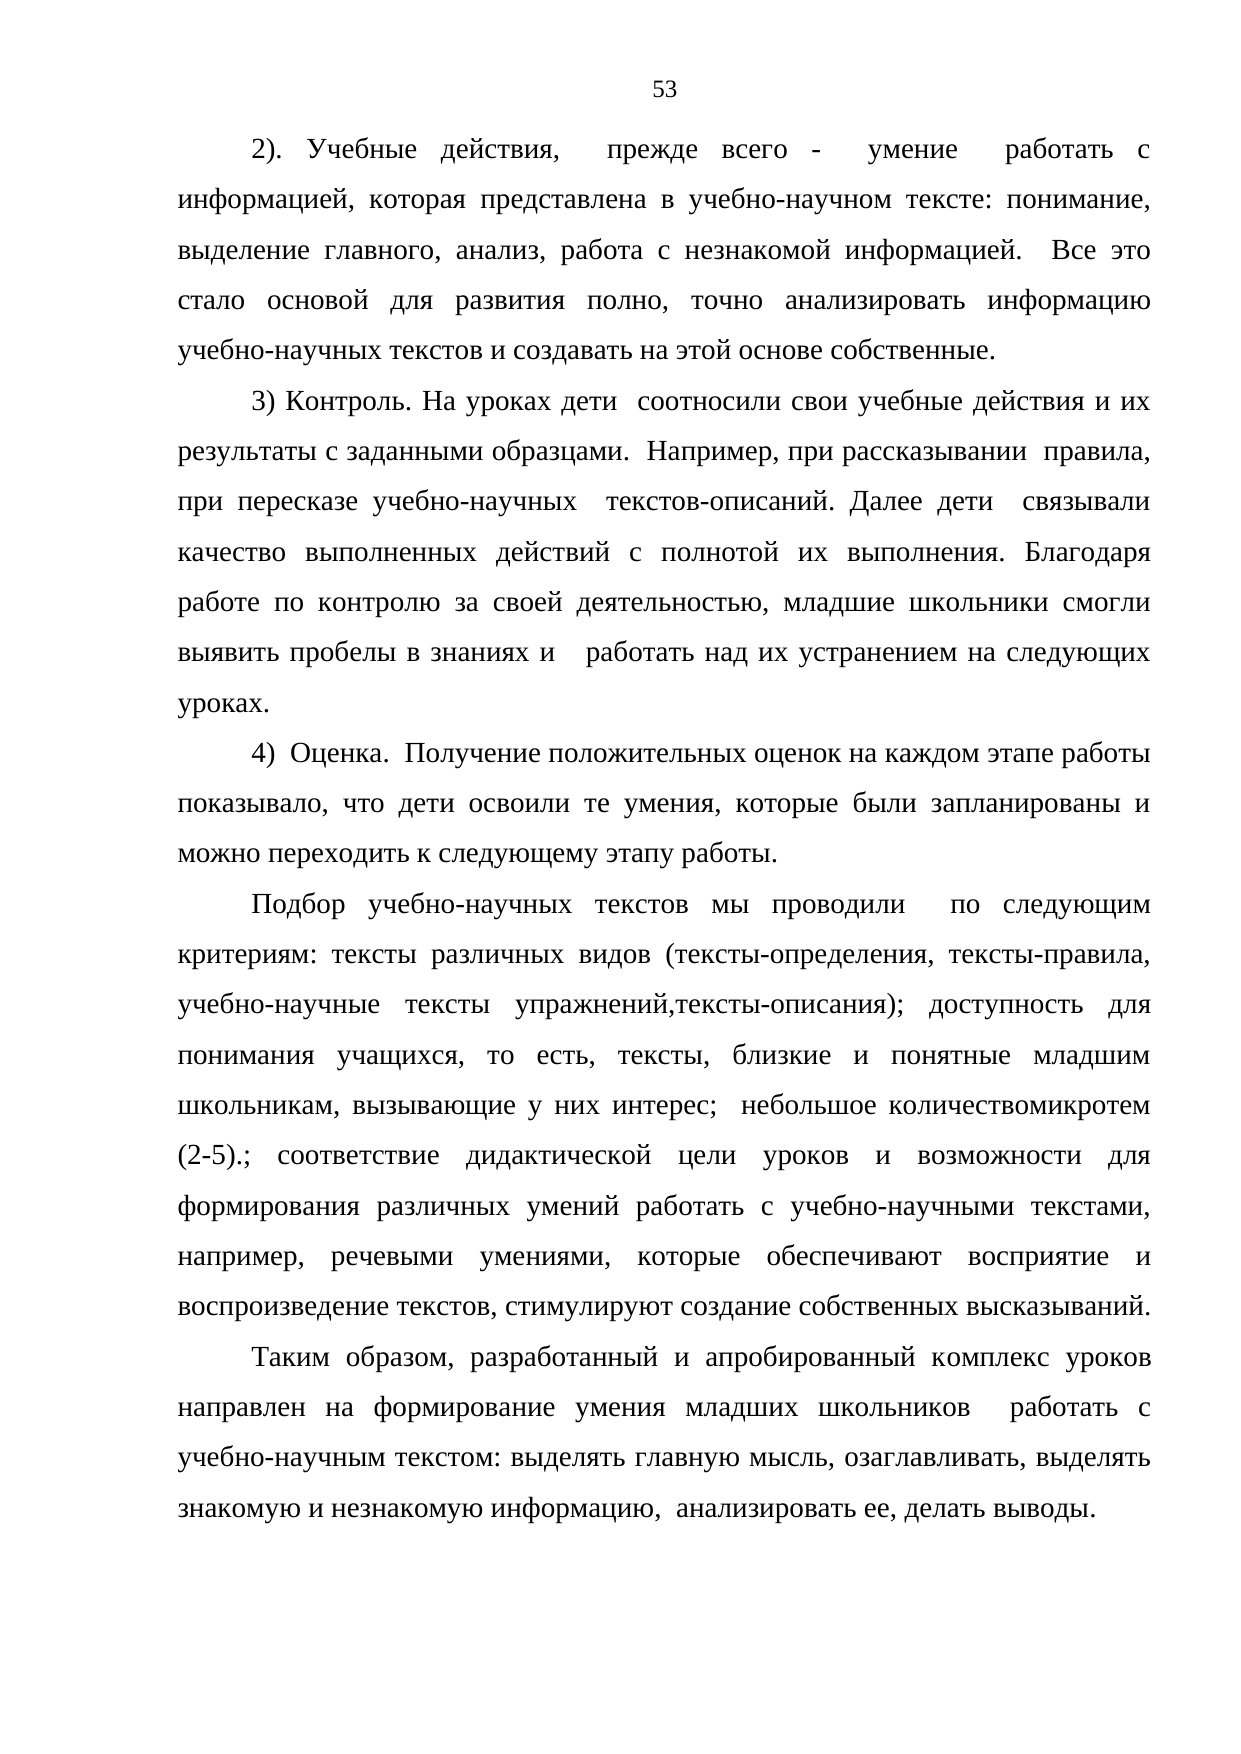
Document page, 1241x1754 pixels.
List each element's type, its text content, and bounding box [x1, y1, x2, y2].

text 4) Оценка. Получение положительных оценок на каждом этапе работы показывало, что дети освоили те умения, которые были запланированы и можно переходить к следующему этапу работы. [177, 735, 1152, 869]
text 2). Учебные действия, прежде всего - умение работать с информацией, которая представлена в учебно-научном тексте: понимание, выделение главного, анализ, работа с незнакомой информацией. Все это стало основой для развития полно, точно анализировать информацию учебно-научных текстов и создавать на этой основе собственные. [177, 131, 1152, 366]
text Таким образом, разработанный и апробированный комплекс уроков направлен на формирование умения младших школьников работать с учебно-научным текстом: выделять главную мысль, озаглавливать, выделять знакомую и незнакомую информацию, анализировать ее, делать выводы. [177, 1339, 1152, 1523]
text Подбор учебно-научных текстов мы проводили по следующим критериям: тексты различных видов (тексты-определения, тексты-правила, учебно-научные тексты упражнений,тексты-описания); доступность для понимания учащихся, то есть, тексты, близкие и понятные младшим школьникам, вызывающие у них интерес; небольшое количествомикротем (2-5).; соответствие дидактической цели уроков и возможности для формирования различных умений работать с учебно-научными текстами, например, речевыми умениями, которые обеспечивают восприятие и воспроизведение текстов, стимулируют создание собственных высказываний. [177, 886, 1152, 1322]
text 3) Контроль. На уроках дети соотносили свои учебные действия и их результаты с заданными образцами. Например, при рассказывании правила, при пересказе учебно-научных текстов-описаний. Далее дети связывали качество выполненных действий с полнотой их выполнения. Благодаря работе по контролю за своей деятельностью, младшие школьники смогли выявить пробелы в знаниях и работать над их устранением на следующих уроках. [177, 383, 1152, 718]
